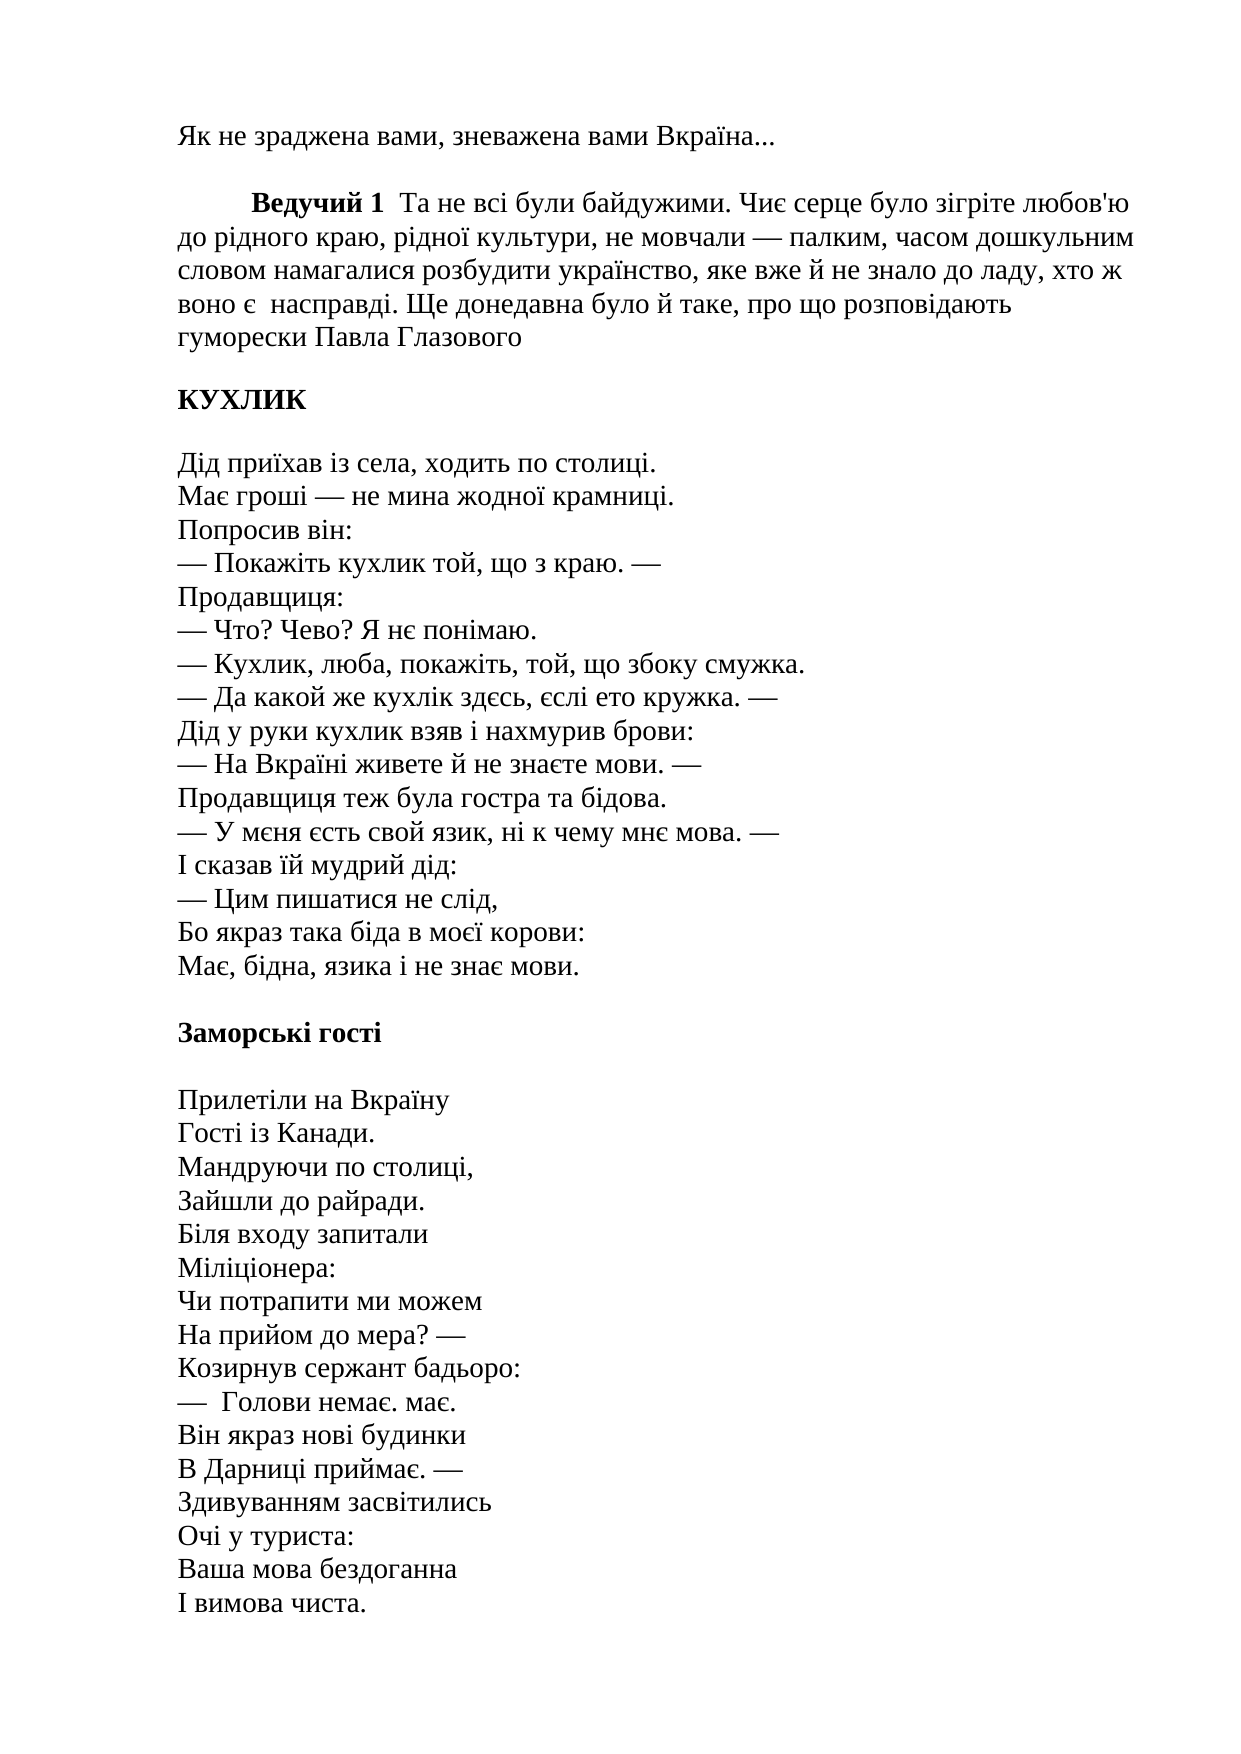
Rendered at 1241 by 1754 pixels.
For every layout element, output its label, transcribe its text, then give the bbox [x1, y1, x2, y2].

text гуморески Павла Глазового [177, 319, 1152, 353]
text І вимова чиста. [177, 1585, 1152, 1619]
text Біля входу запитали [177, 1216, 1152, 1250]
text — Голови немає. має. [177, 1384, 1152, 1417]
text Ведучий 1 Та не всі були байдужими. Чиє серце було зігріте любов'ю до рідного краю, рідної культури, не мовчали — палким, часом дошкульним словом намагалися розбудити українство, яке вже й не знало до ладу, хто ж воно є насправді. Ще донедавна було й таке, про що розповідають [177, 185, 1152, 319]
text Заморські гості [177, 1015, 1152, 1048]
text Мандруючи по столиці, [177, 1149, 1152, 1183]
text Дід приїхав із села, ходить по столиці. Має гроші — не мина жодної крамниці. Попросив він: — Покажіть кухлик той, що з краю. — Продавщиця: — Что? Чево? Я нє понімаю. — Кухлик, люба, покажіть, той, що збоку смужка. — Да какой же кухлік здєсь, єслі ето кружка. — Дід у руки кухлик взяв і нахмурив брови: — На Вкраїні живете й не знаєте мови. — Продавщиця теж була гостра та бідова. — У мєня єсть свой язик, ні к чему мнє мова. — І сказав їй мудрий дід: — Цим пишатися не слід, Бо якраз така біда в моєї корови: Має, бідна, язика і не знає мови. [177, 445, 1152, 981]
text Козирнув сержант бадьоро: [177, 1350, 1152, 1384]
text В Дарниці приймає. — [177, 1451, 1152, 1484]
text Чи потрапити ми можем [177, 1283, 1152, 1317]
text Здивуванням засвітились [177, 1484, 1152, 1518]
text Прилетіли на Вкраїну [177, 1082, 1152, 1116]
text Очі у туриста: [177, 1518, 1152, 1552]
text На прийом до мера? — [177, 1317, 1152, 1350]
text КУХЛИК [177, 382, 1152, 416]
text Міліціонера: [177, 1250, 1152, 1283]
text Як не зраджена вами, зневажена вами Вкраїна... [177, 118, 1152, 152]
text Ваша мова бездоганна [177, 1552, 1152, 1585]
text Гості із Канади. [177, 1116, 1152, 1149]
text Він якраз нові будинки [177, 1417, 1152, 1451]
text Зайшли до райради. [177, 1183, 1152, 1216]
